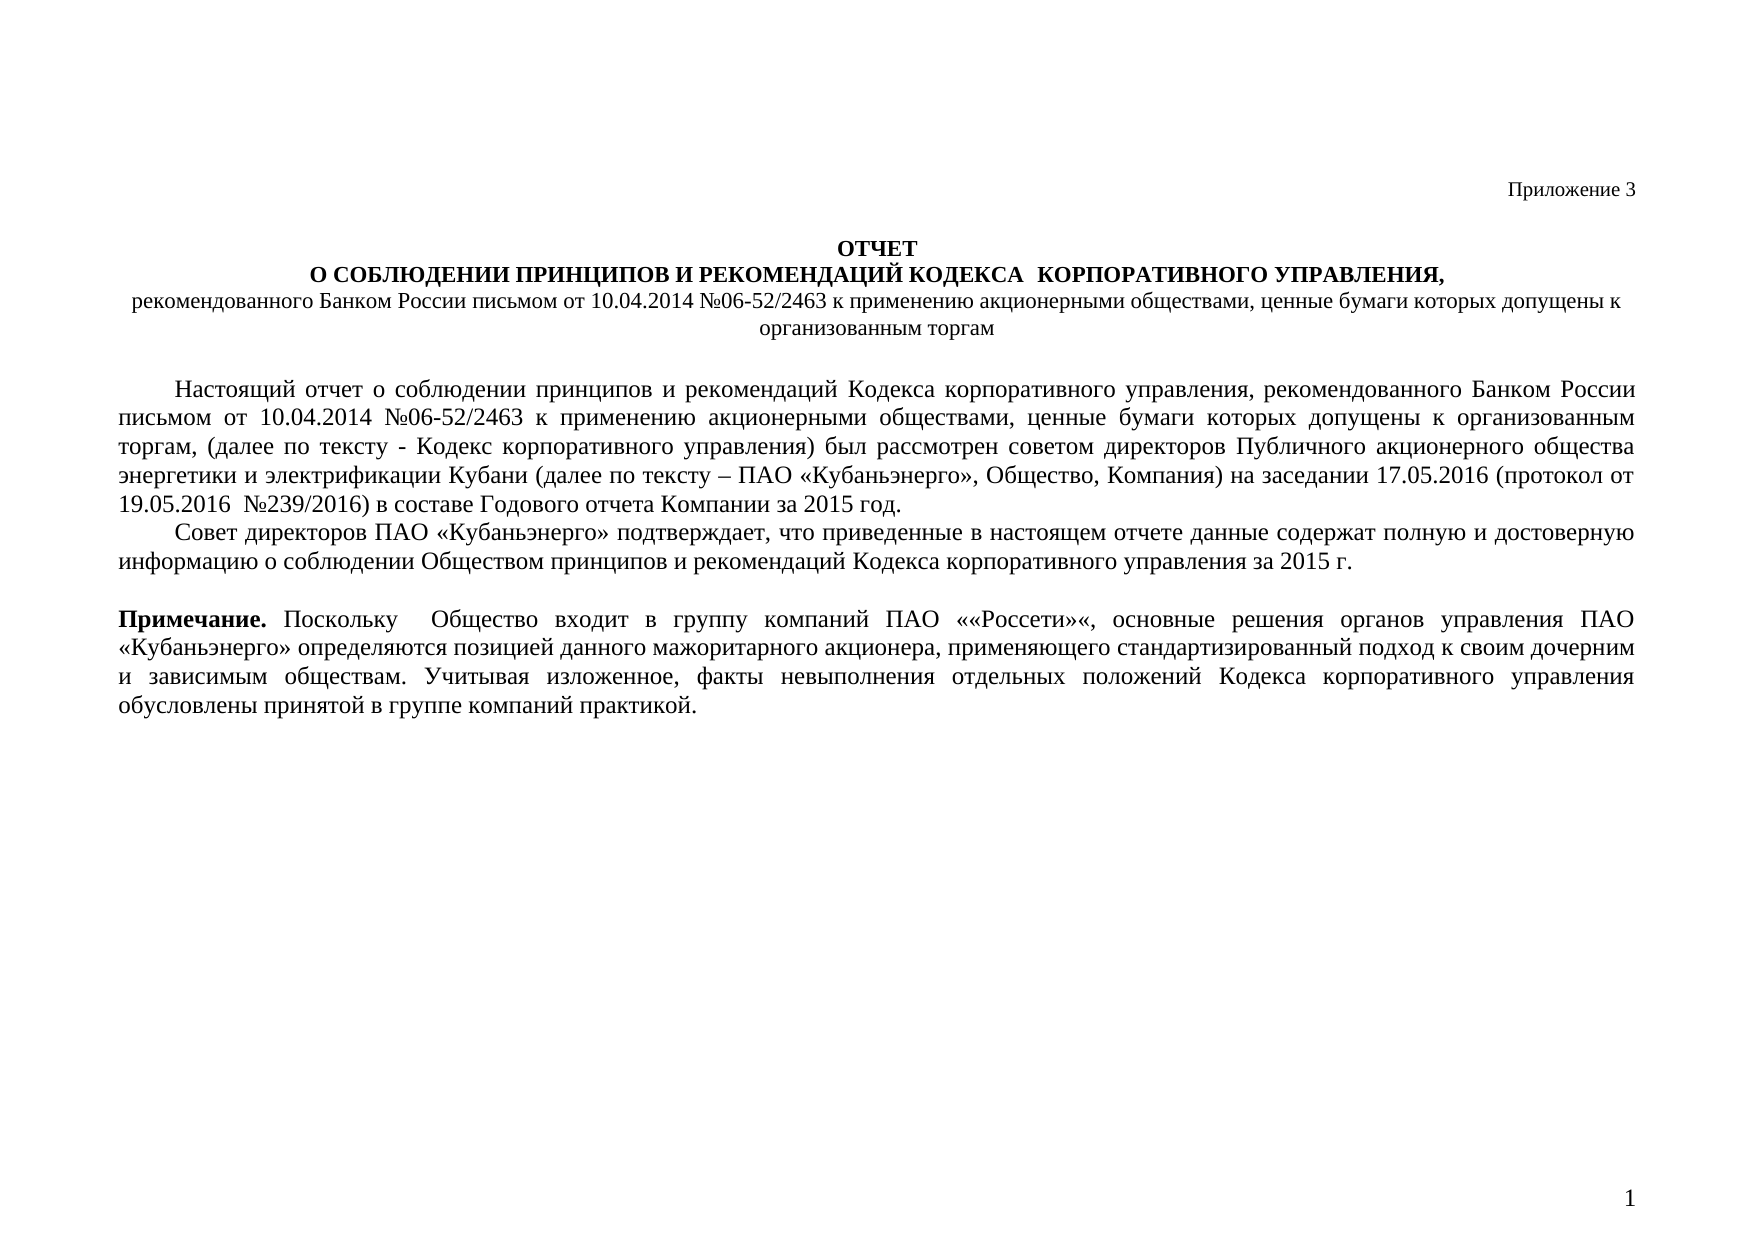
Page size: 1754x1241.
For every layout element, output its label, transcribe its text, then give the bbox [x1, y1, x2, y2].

text Совет директоров ПАО «Кубаньэнерго» подтверждает, что приведенные в настоящем отчете данные содержат полную и достоверную информацию о соблюдении Обществом принципов и рекомендаций Кодекса корпоративного управления за 2015 г. [118, 517, 1636, 575]
text Приложение 3 [118, 177, 1636, 201]
text О СОБЛЮДЕНИИ ПРИНЦИПОВ И РЕКОМЕНДАЦИЙ КОДЕКСА КОРПОРАТИВНОГО УПРАВЛЕНИЯ, [118, 261, 1636, 287]
text Примечание. Поскольку Общество входит в группу компаний ПАО ««Россети»«, основные решения органов управления ПАО «Кубаньэнерго» определяются позицией данного мажоритарного акционера, применяющего стандартизированный подход к своим дочерним и зависимым обществам. Учитывая изложенное, факты невыполнения отдельных положений Кодекса корпоративного управления обусловлены принятой в группе компаний практикой. [118, 604, 1636, 719]
text рекомендованного Банком России письмом от 10.04.2014 №06-52/2463 к применению акционерными обществами, ценные бумаги которых допущены к организованным торгам [118, 287, 1636, 340]
text Настоящий отчет о соблюдении принципов и рекомендаций Кодекса корпоративного управления, рекомендованного Банком России письмом от 10.04.2014 №06-52/2463 к применению акционерными обществами, ценные бумаги которых допущены к организованным торгам, (далее по тексту - Кодекс корпоративного управления) был рассмотрен советом директоров Публичного акционерного общества энергетики и электрификации Кубани (далее по тексту – ПАО «Кубаньэнерго», Общество, Компания) на заседании 17.05.2016 (протокол от 19.05.2016 №239/2016) в составе Годового отчета Компании за 2015 год. [118, 374, 1636, 517]
text ОТЧЕТ [118, 235, 1636, 261]
